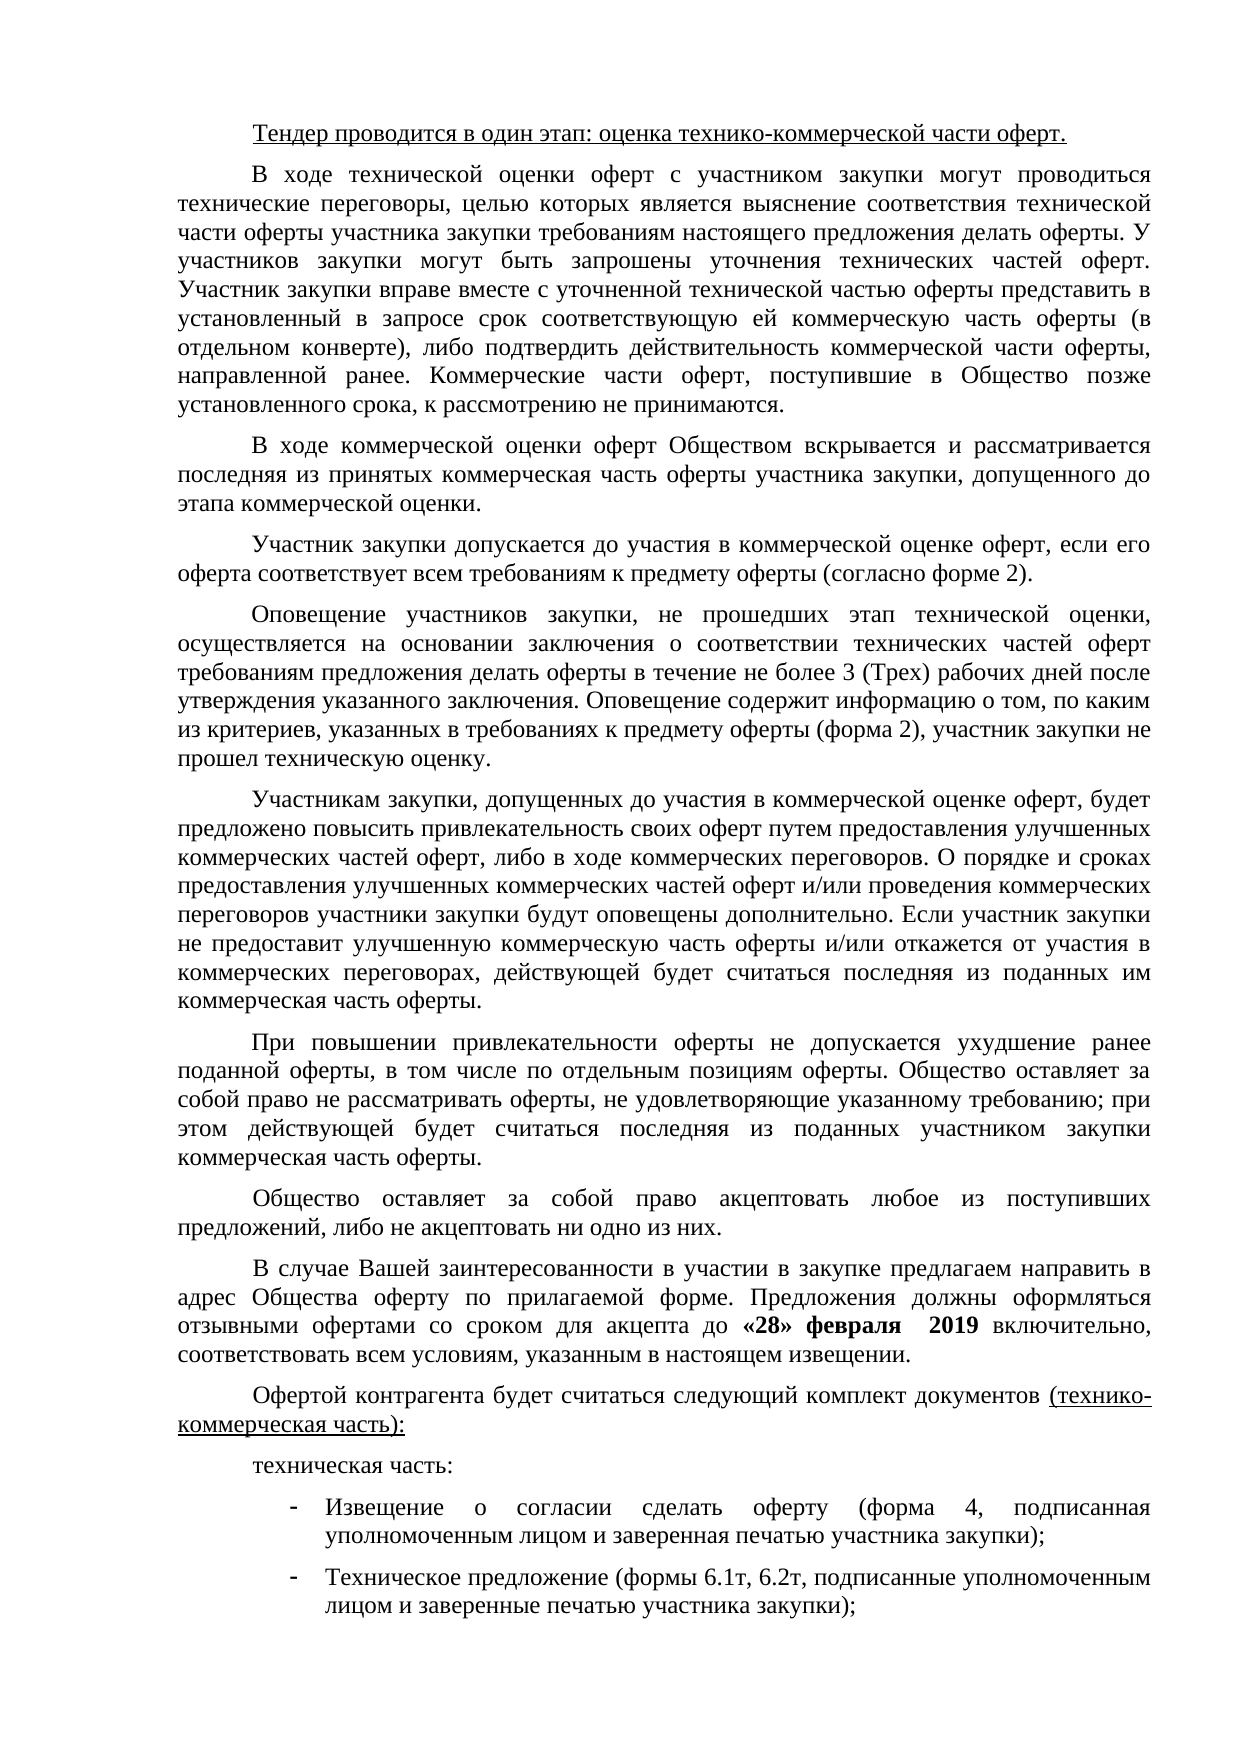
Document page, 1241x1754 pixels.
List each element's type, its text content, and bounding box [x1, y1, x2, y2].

list Участникам закупки, допущенных до участия в коммерческой оценке оферт, будет предложено повысить привлекательность своих оферт путем предоставления улучшенных коммерческих частей оферт, либо в ходе коммерческих переговоров. О порядке и сроках предоставления улучшенных коммерческих частей оферт и/или проведения коммерческих переговоров участники закупки будут оповещены дополнительно. Если участник закупки не предоставит улучшенную коммерческую часть оферты и/или откажется от участия в коммерческих переговорах, действующей будет считаться последняя из поданных им коммерческая часть оферты. [177, 784, 1152, 1014]
list Техническое предложение (формы 6.1т, 6.2т, подписанные уполномоченным лицом и заверенные печатью участника закупки); [289, 1562, 1152, 1619]
list Извещение о согласии сделать оферту (форма 4, подписанная уполномоченным лицом и заверенная печатью участника закупки); [289, 1492, 1152, 1549]
text В случае Вашей заинтересованности в участии в закупке предлагаем направить в адрес Общества оферту по прилагаемой форме. Предложения должны оформляться отзывными офертами со сроком для акцепта до «28» февраля 2019 включительно, соответствовать всем условиям, указанным в настоящем извещении. [177, 1253, 1152, 1368]
text Тендер проводится в один этап: оценка технико-коммерческой части оферт. [177, 118, 1152, 147]
text техническая часть: [177, 1451, 1152, 1479]
text Общество оставляет за собой право акцептовать любое из поступивших предложений, либо не акцептовать ни одно из них. [177, 1183, 1152, 1241]
list При повышении привлекательности оферты не допускается ухудшение ранее поданной оферты, в том числе по отдельным позициям оферты. Общество оставляет за собой право не рассматривать оферты, не удовлетворяющие указанному требованию; при этом действующей будет считаться последняя из поданных участником закупки коммерческая часть оферты. [177, 1027, 1152, 1171]
list Оповещение участников закупки, не прошедших этап технической оценки, осуществляется на основании заключения о соответствии технических частей оферт требованиям предложения делать оферты в течение не более 3 (Трех) рабочих дней после утверждения указанного заключения. Оповещение содержит информацию о том, по каким из критериев, указанных в требованиях к предмету оферты (форма 2), участник закупки не прошел техническую оценку. [177, 599, 1152, 772]
list В ходе коммерческой оценки оферт Обществом вскрывается и рассматривается последняя из принятых коммерческая часть оферты участника закупки, допущенного до этапа коммерческой оценки. [177, 431, 1152, 517]
list В ходе технической оценки оферт с участником закупки могут проводиться технические переговоры, целью которых является выяснение соответствия технической части оферты участника закупки требованиям настоящего предложения делать оферты. У участников закупки могут быть запрошены уточнения технических частей оферт. Участник закупки вправе вместе с уточненной технической частью оферты представить в установленный в запросе срок соответствующую ей коммерческую часть оферты (в отдельном конверте), либо подтвердить действительность коммерческой части оферты, направленной ранее. Коммерческие части оферт, поступившие в Общество позже установленного срока, к рассмотрению не принимаются. [177, 159, 1152, 418]
list Участник закупки допускается до участия в коммерческой оценке оферт, если его оферта соответствует всем требованиям к предмету оферты (согласно форме 2). [177, 529, 1152, 587]
text Офертой контрагента будет считаться следующий комплект документов (технико-коммерческая часть): [177, 1381, 1152, 1438]
